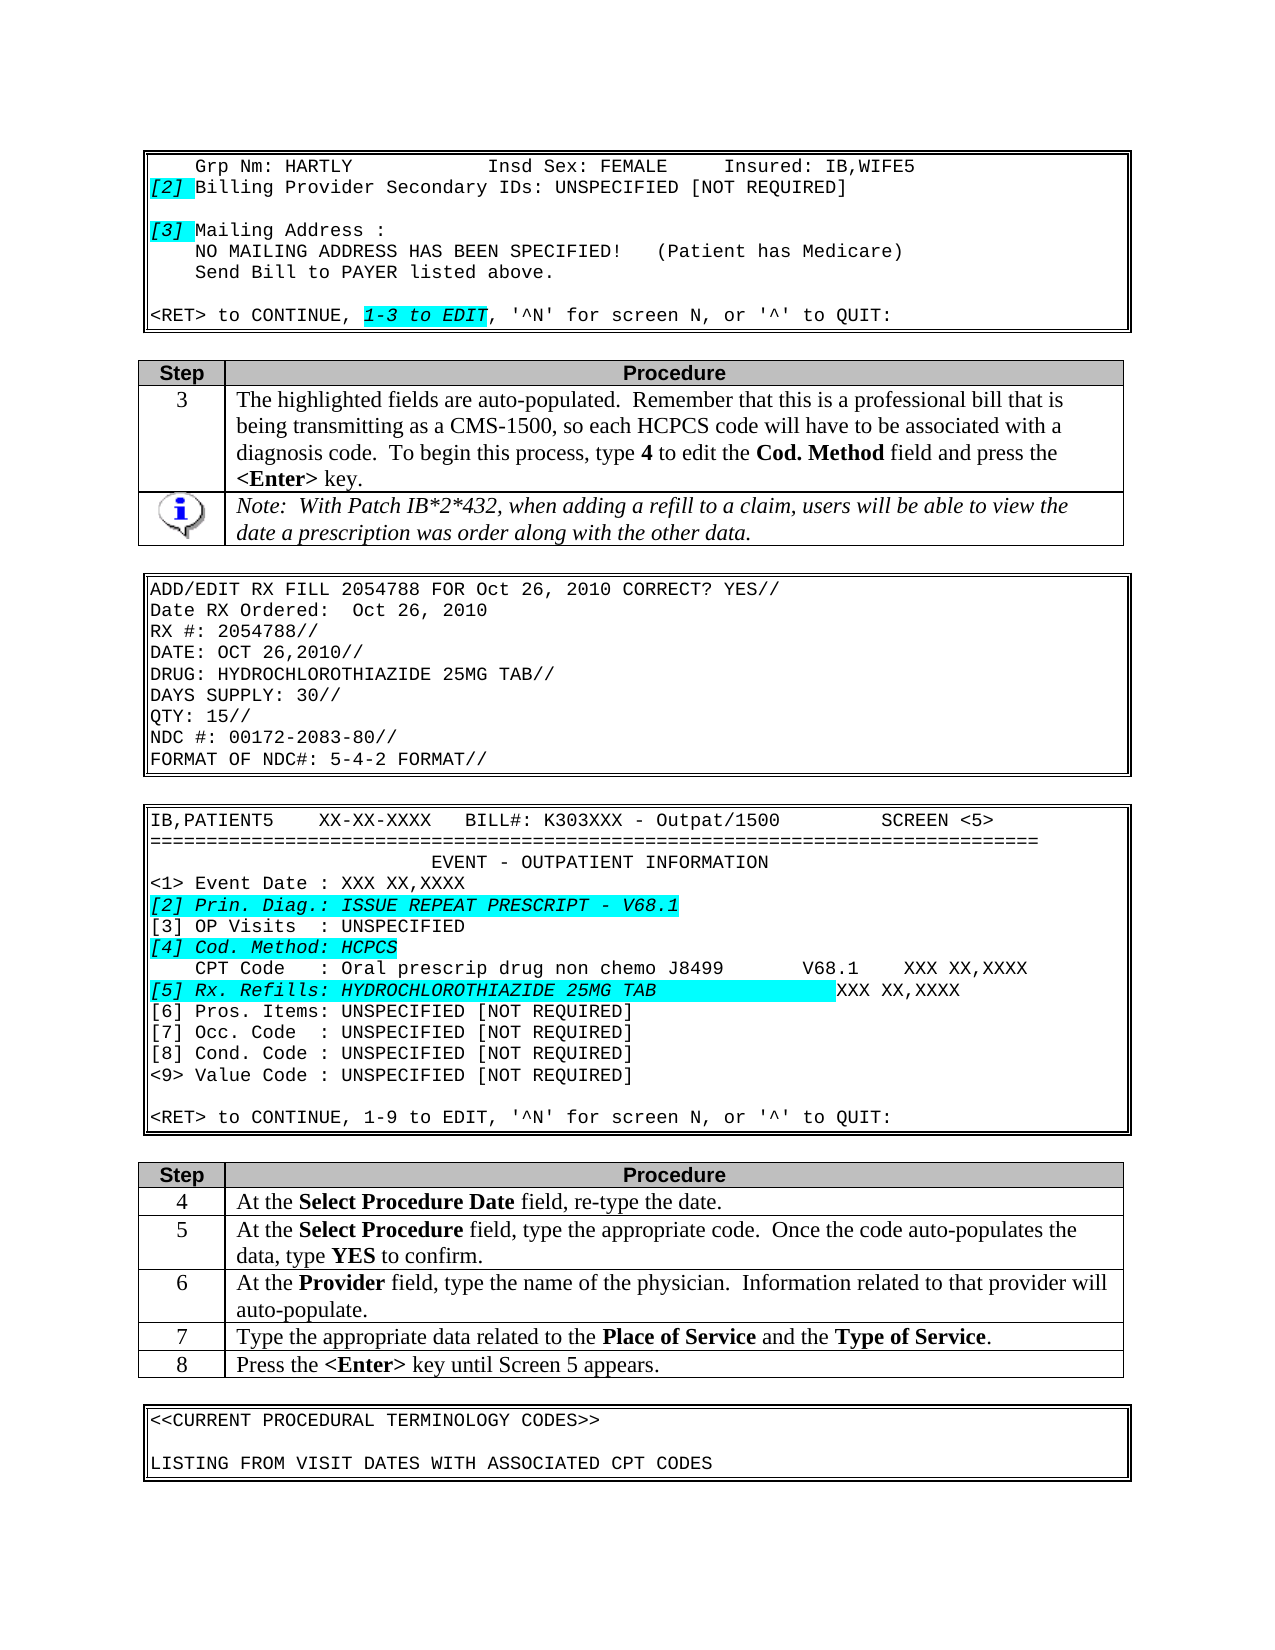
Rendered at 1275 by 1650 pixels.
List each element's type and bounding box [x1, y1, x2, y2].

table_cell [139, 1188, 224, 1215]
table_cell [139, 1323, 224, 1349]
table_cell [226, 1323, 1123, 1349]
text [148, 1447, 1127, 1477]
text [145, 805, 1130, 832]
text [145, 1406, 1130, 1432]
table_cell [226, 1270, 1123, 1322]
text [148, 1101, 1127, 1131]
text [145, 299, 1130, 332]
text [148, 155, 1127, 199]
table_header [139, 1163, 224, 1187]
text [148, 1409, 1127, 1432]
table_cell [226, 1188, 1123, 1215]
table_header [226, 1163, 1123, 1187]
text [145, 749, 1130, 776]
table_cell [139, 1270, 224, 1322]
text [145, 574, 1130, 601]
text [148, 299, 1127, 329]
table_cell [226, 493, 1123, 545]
picture [158, 492, 206, 539]
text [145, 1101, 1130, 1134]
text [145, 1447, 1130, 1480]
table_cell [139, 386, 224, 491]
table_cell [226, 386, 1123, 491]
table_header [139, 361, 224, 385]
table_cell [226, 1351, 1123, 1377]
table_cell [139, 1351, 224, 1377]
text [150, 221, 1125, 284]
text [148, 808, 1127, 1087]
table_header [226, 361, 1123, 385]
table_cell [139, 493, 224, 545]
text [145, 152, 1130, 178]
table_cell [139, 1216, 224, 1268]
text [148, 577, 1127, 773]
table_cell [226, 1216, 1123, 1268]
